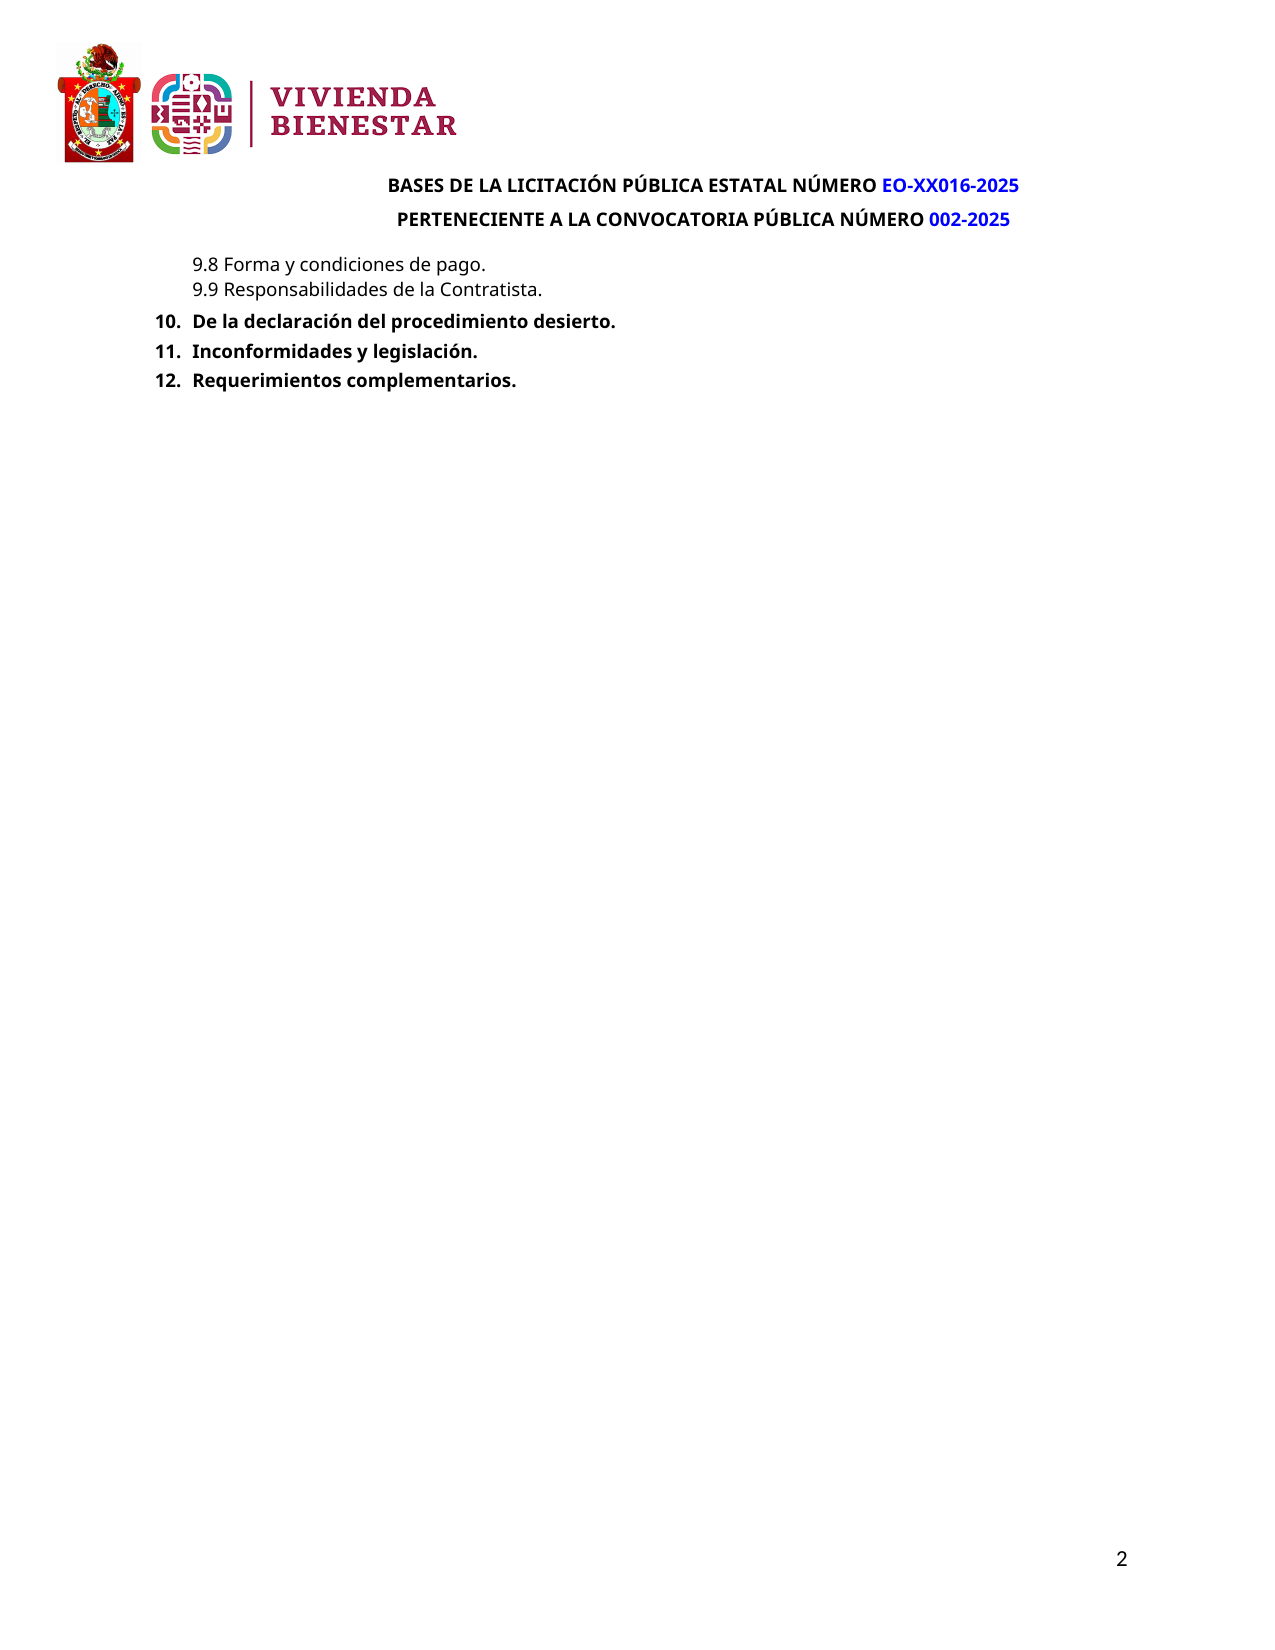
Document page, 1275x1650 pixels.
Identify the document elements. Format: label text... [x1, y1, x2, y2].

text 9.9 Responsabilidades de la Contratista. [192, 277, 1127, 302]
text 9.8 Forma y condiciones de pago. [192, 251, 1127, 277]
list De la declaración del procedimiento desierto. [154, 309, 1127, 334]
picture [55, 42, 143, 165]
picture [147, 66, 473, 163]
list Requerimientos complementarios. [154, 367, 1127, 393]
list Inconformidades y legislación. [154, 338, 1127, 363]
